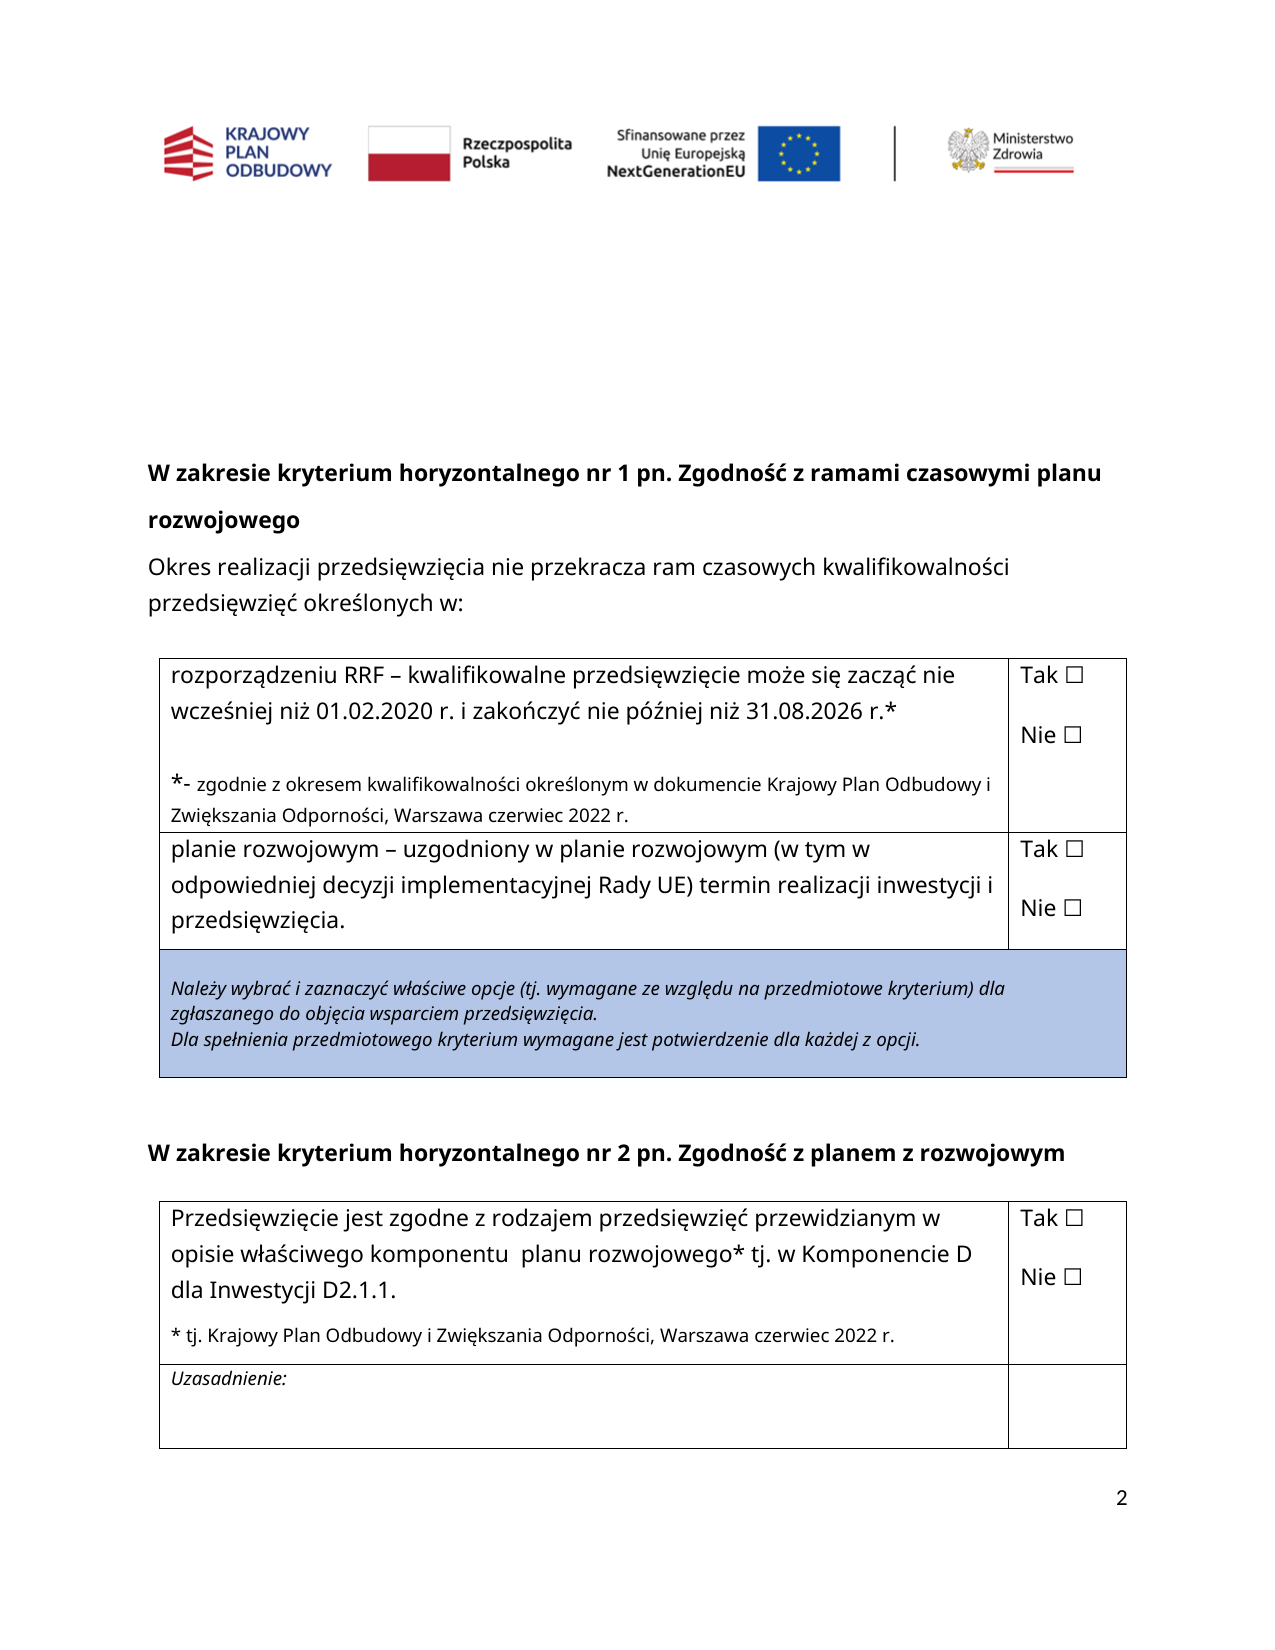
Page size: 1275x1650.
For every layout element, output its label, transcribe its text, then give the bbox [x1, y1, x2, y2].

table_cell Tak Nie [1009, 833, 1126, 949]
text W zakresie kryterium horyzontalnego nr 1 pn. Zgodność z ramami czasowymi planu rozwojowego [148, 457, 1127, 535]
table_cell [1009, 1365, 1126, 1448]
table_header rozporządzeniu RRF – kwalifikowalne przedsięwzięcie może się zacząć nie wcześniej niż 01.02.2020 r. i zakończyć nie później niż 31.08.2026 r.* *- zgodnie z okresem kwalifikowalności określonym w dokumencie Krajowy Plan Odbudowy i Zwiększania Odporności, Warszawa czerwiec 2022 r. [160, 659, 1008, 832]
table_header Tak Nie [1009, 659, 1126, 832]
text W zakresie kryterium horyzontalnego nr 2 pn. Zgodność z planem z rozwojowym [148, 1137, 1127, 1169]
picture [147, 103, 1093, 198]
table_header Tak Nie [1009, 1202, 1126, 1364]
table_cell planie rozwojowym – uzgodniony w planie rozwojowym (w tym w odpowiedniej decyzji implementacyjnej Rady UE) termin realizacji inwestycji i przedsięwzięcia. [160, 833, 1008, 949]
text Okres realizacji przedsięwzięcia nie przekracza ram czasowych kwalifikowalności przedsięwzięć określonych w: [148, 551, 1127, 618]
table_cell Uzasadnienie: [160, 1365, 1008, 1448]
table_header Przedsięwzięcie jest zgodne z rodzajem przedsięwzięć przewidzianym w opisie właściwego komponentu planu rozwojowego* tj. w Komponencie D dla Inwestycji D2.1.1. * tj. Krajowy Plan Odbudowy i Zwiększania Odporności, Warszawa czerwiec 2022 r. [160, 1202, 1008, 1364]
table_cell Należy wybrać i zaznaczyć właściwe opcje (tj. wymagane ze względu na przedmiotowe kryterium) dla zgłaszanego do objęcia wsparciem przedsięwzięcia. Dla spełnienia przedmiotowego kryterium wymagane jest potwierdzenie dla każdej z opcji. [160, 950, 1126, 1077]
